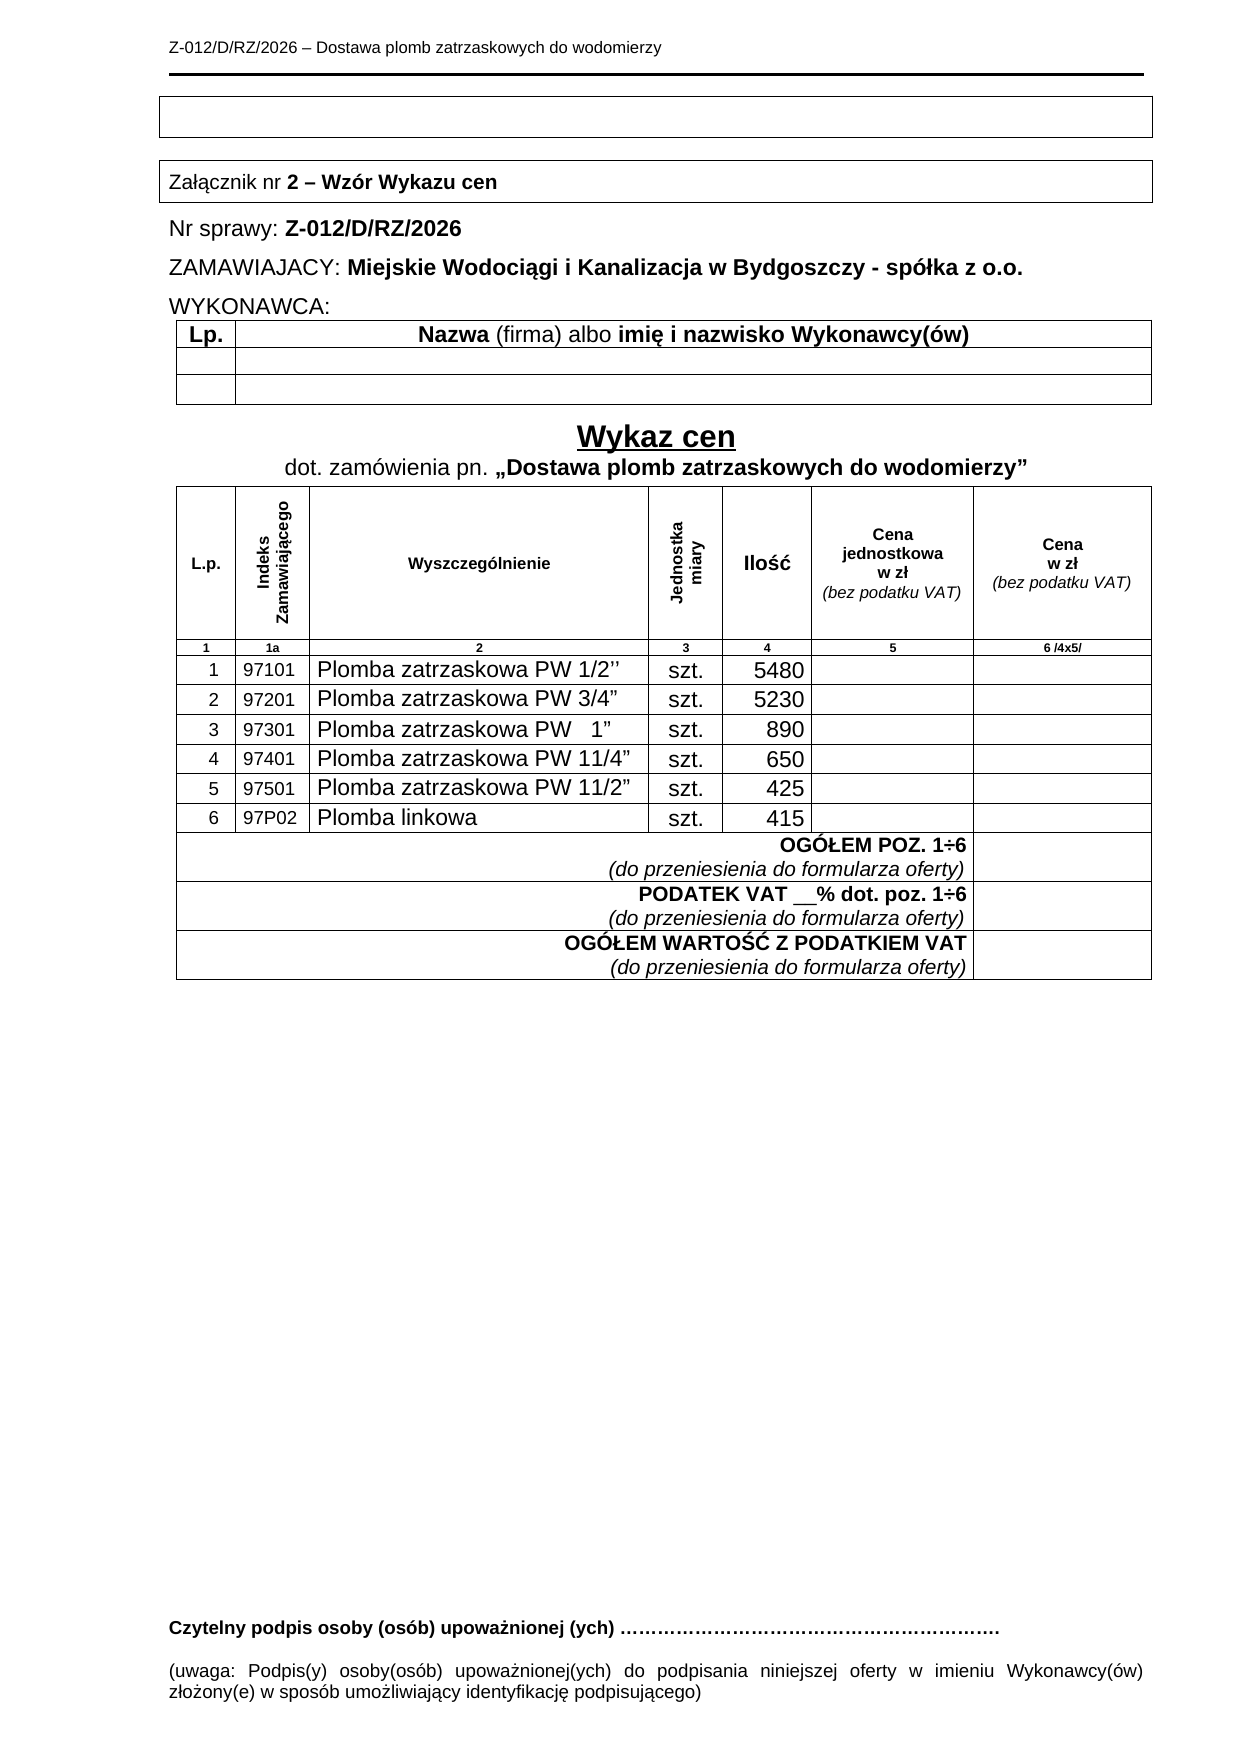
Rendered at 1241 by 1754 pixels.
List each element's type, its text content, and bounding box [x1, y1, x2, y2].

table_header Lp. [177, 321, 235, 347]
table_cell 650 [723, 745, 811, 773]
table_cell [974, 931, 1151, 979]
table_cell Plomba zatrzaskowa PW 1” [310, 715, 648, 743]
table_cell [974, 656, 1151, 684]
table_cell [177, 375, 235, 404]
table_header Indeks Zamawiającego [236, 487, 309, 639]
text Załącznik nr 2 – Wzór Wykazu cen [160, 161, 1152, 202]
table_cell 890 [723, 715, 811, 743]
table_cell 4 [723, 640, 811, 655]
table_cell 97501 [236, 774, 309, 803]
table_cell [812, 715, 973, 743]
table_cell 1 [177, 640, 235, 655]
table_cell 415 [723, 804, 811, 832]
table_cell OGÓŁEM WARTOŚĆ Z PODATKIEM VAT (do przeniesienia do formularza oferty) [177, 931, 973, 979]
table_header Ilość [723, 487, 811, 639]
table_header Wyszczególnienie [310, 487, 648, 639]
table_cell Plomba linkowa [310, 804, 648, 832]
table_cell 97401 [236, 745, 309, 773]
table_cell [974, 745, 1151, 773]
table_cell [974, 882, 1151, 930]
table_header Cena jednostkowa w zł (bez podatku VAT) [812, 487, 973, 639]
table_cell 4 [177, 745, 235, 773]
table_cell [974, 685, 1151, 714]
table_cell 5230 [723, 685, 811, 714]
table_header Nazwa (firma) albo imię i nazwisko Wykonawcy(ów) [236, 321, 1151, 347]
table_cell szt. [649, 715, 722, 743]
table_cell 97P02 [236, 804, 309, 832]
table_cell szt. [649, 774, 722, 803]
text WYKONAWCA: [169, 293, 1144, 319]
table_cell [974, 804, 1151, 832]
table_cell [812, 774, 973, 803]
table_cell Plomba zatrzaskowa PW 3/4” [310, 685, 648, 714]
table_cell [177, 348, 235, 374]
table_cell [812, 656, 973, 684]
table_cell [236, 348, 1151, 374]
table_cell [974, 833, 1151, 881]
table_cell [812, 804, 973, 832]
table_cell 425 [723, 774, 811, 803]
table_cell 5 [177, 774, 235, 803]
text ZAMAWIAJACY: Miejskie Wodociągi i Kanalizacja w Bydgoszczy - spółka z o.o. [169, 254, 1144, 281]
table_cell 2 [310, 640, 648, 655]
table_header L.p. [177, 487, 235, 639]
table_cell [812, 745, 973, 773]
table_cell PODATEK VAT __% dot. poz. 1÷6 (do przeniesienia do formularza oferty) [177, 882, 973, 930]
table_header Cena w zł (bez podatku VAT) [974, 487, 1151, 639]
table_cell 2 [177, 685, 235, 714]
table_cell 6 [177, 804, 235, 832]
table_cell Plomba zatrzaskowa PW 11/4” [310, 745, 648, 773]
table_cell 5 [812, 640, 973, 655]
table_cell [974, 715, 1151, 743]
table_cell 3 [649, 640, 722, 655]
table_cell 97301 [236, 715, 309, 743]
table_cell Plomba zatrzaskowa PW 11/2” [310, 774, 648, 803]
table_header Jednostka miary [649, 487, 722, 639]
table_cell 3 [177, 715, 235, 743]
table_cell szt. [649, 745, 722, 773]
table_cell 97201 [236, 685, 309, 714]
table_cell Plomba zatrzaskowa PW 1/2’’ [310, 656, 648, 684]
table_cell 6 /4x5/ [974, 640, 1151, 655]
table_cell [236, 375, 1151, 404]
table_cell [974, 774, 1151, 803]
table_cell szt. [649, 656, 722, 684]
table_cell szt. [649, 804, 722, 832]
table_cell 1 [177, 656, 235, 684]
subtitle Wykaz cen dot. zamówienia pn. „Dostawa plomb zatrzaskowych do wodomierzy” [169, 418, 1144, 480]
table_cell 97101 [236, 656, 309, 684]
text Nr sprawy: Z-012/D/RZ/2026 [169, 215, 1144, 242]
table_cell szt. [649, 685, 722, 714]
table_cell 1a [236, 640, 309, 655]
table_cell OGÓŁEM POZ. 1÷6 (do przeniesienia do formularza oferty) [177, 833, 973, 881]
table_cell 5480 [723, 656, 811, 684]
table_cell [812, 685, 973, 714]
